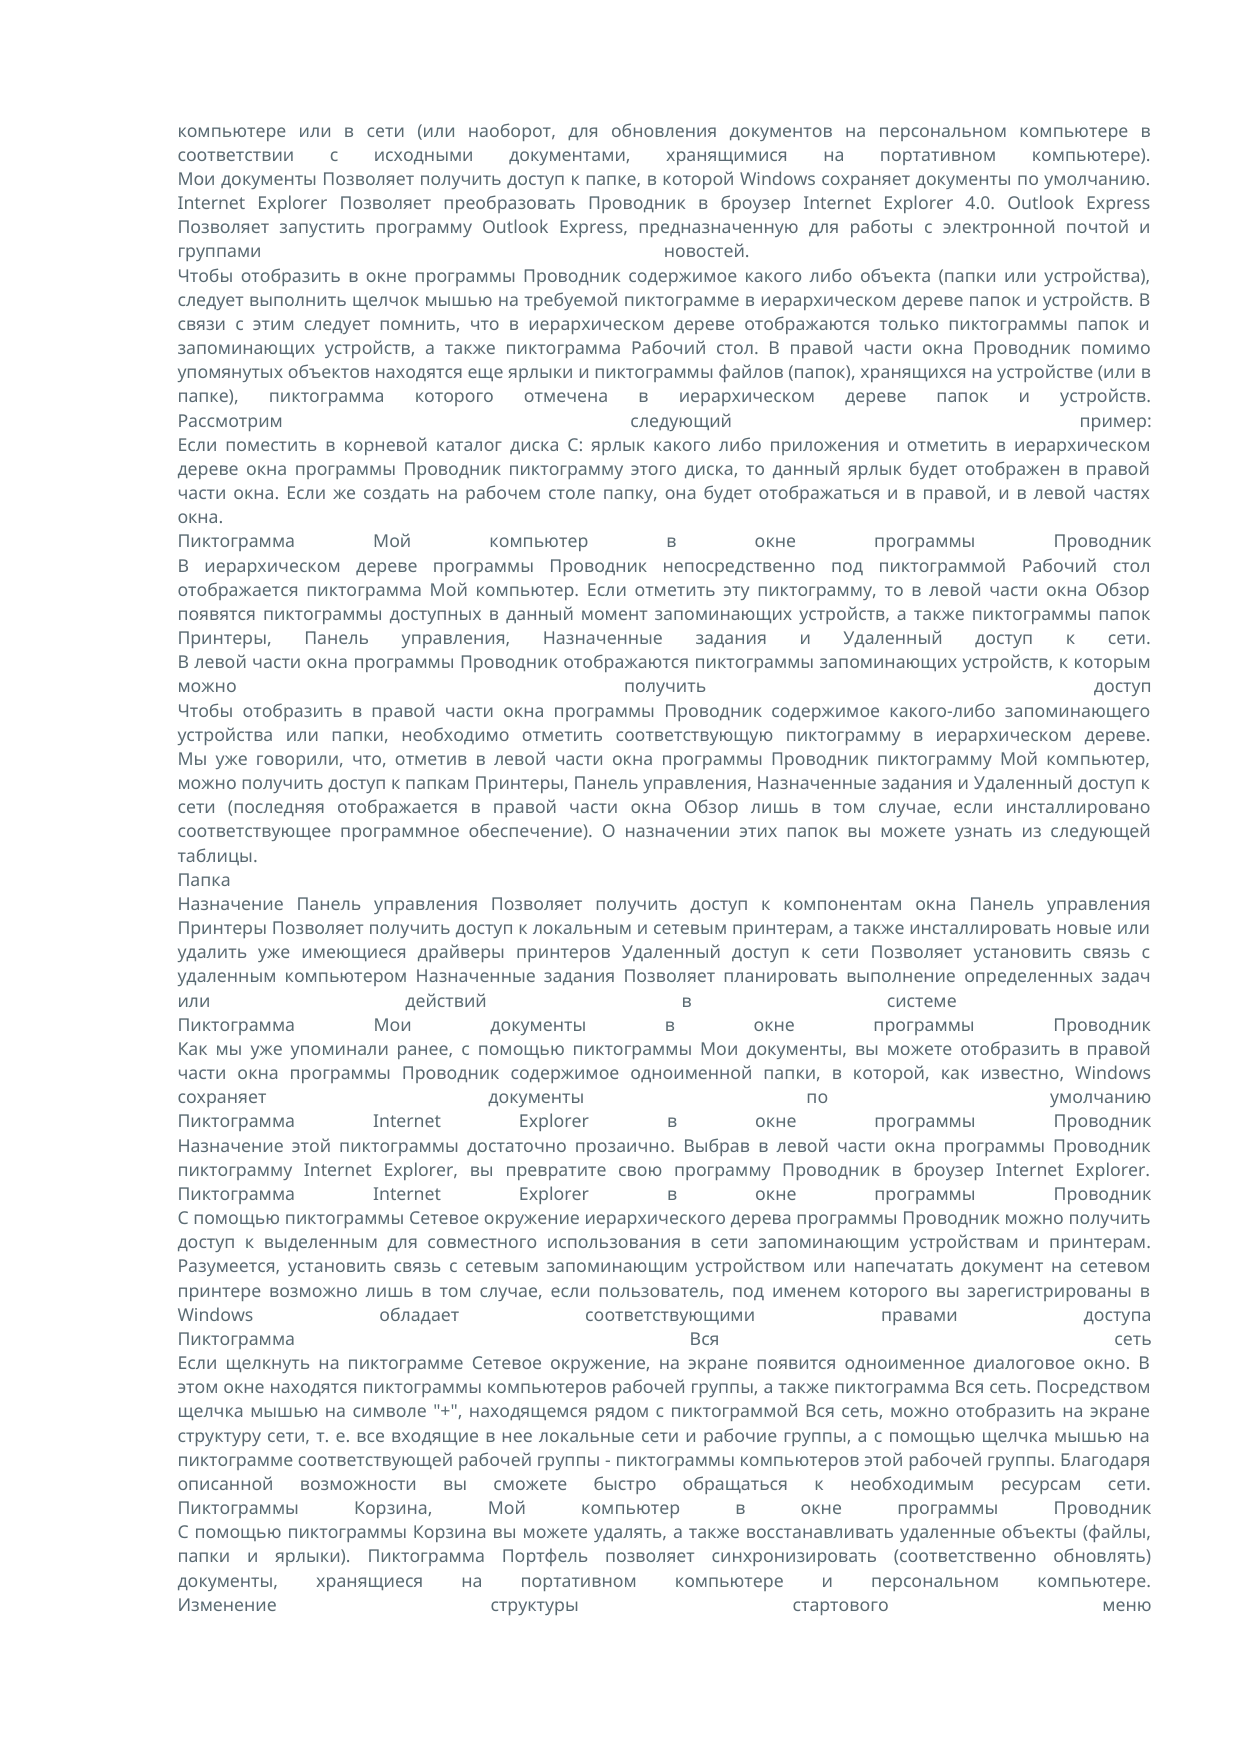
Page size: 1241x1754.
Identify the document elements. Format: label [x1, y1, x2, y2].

text [177, 118, 1152, 1616]
